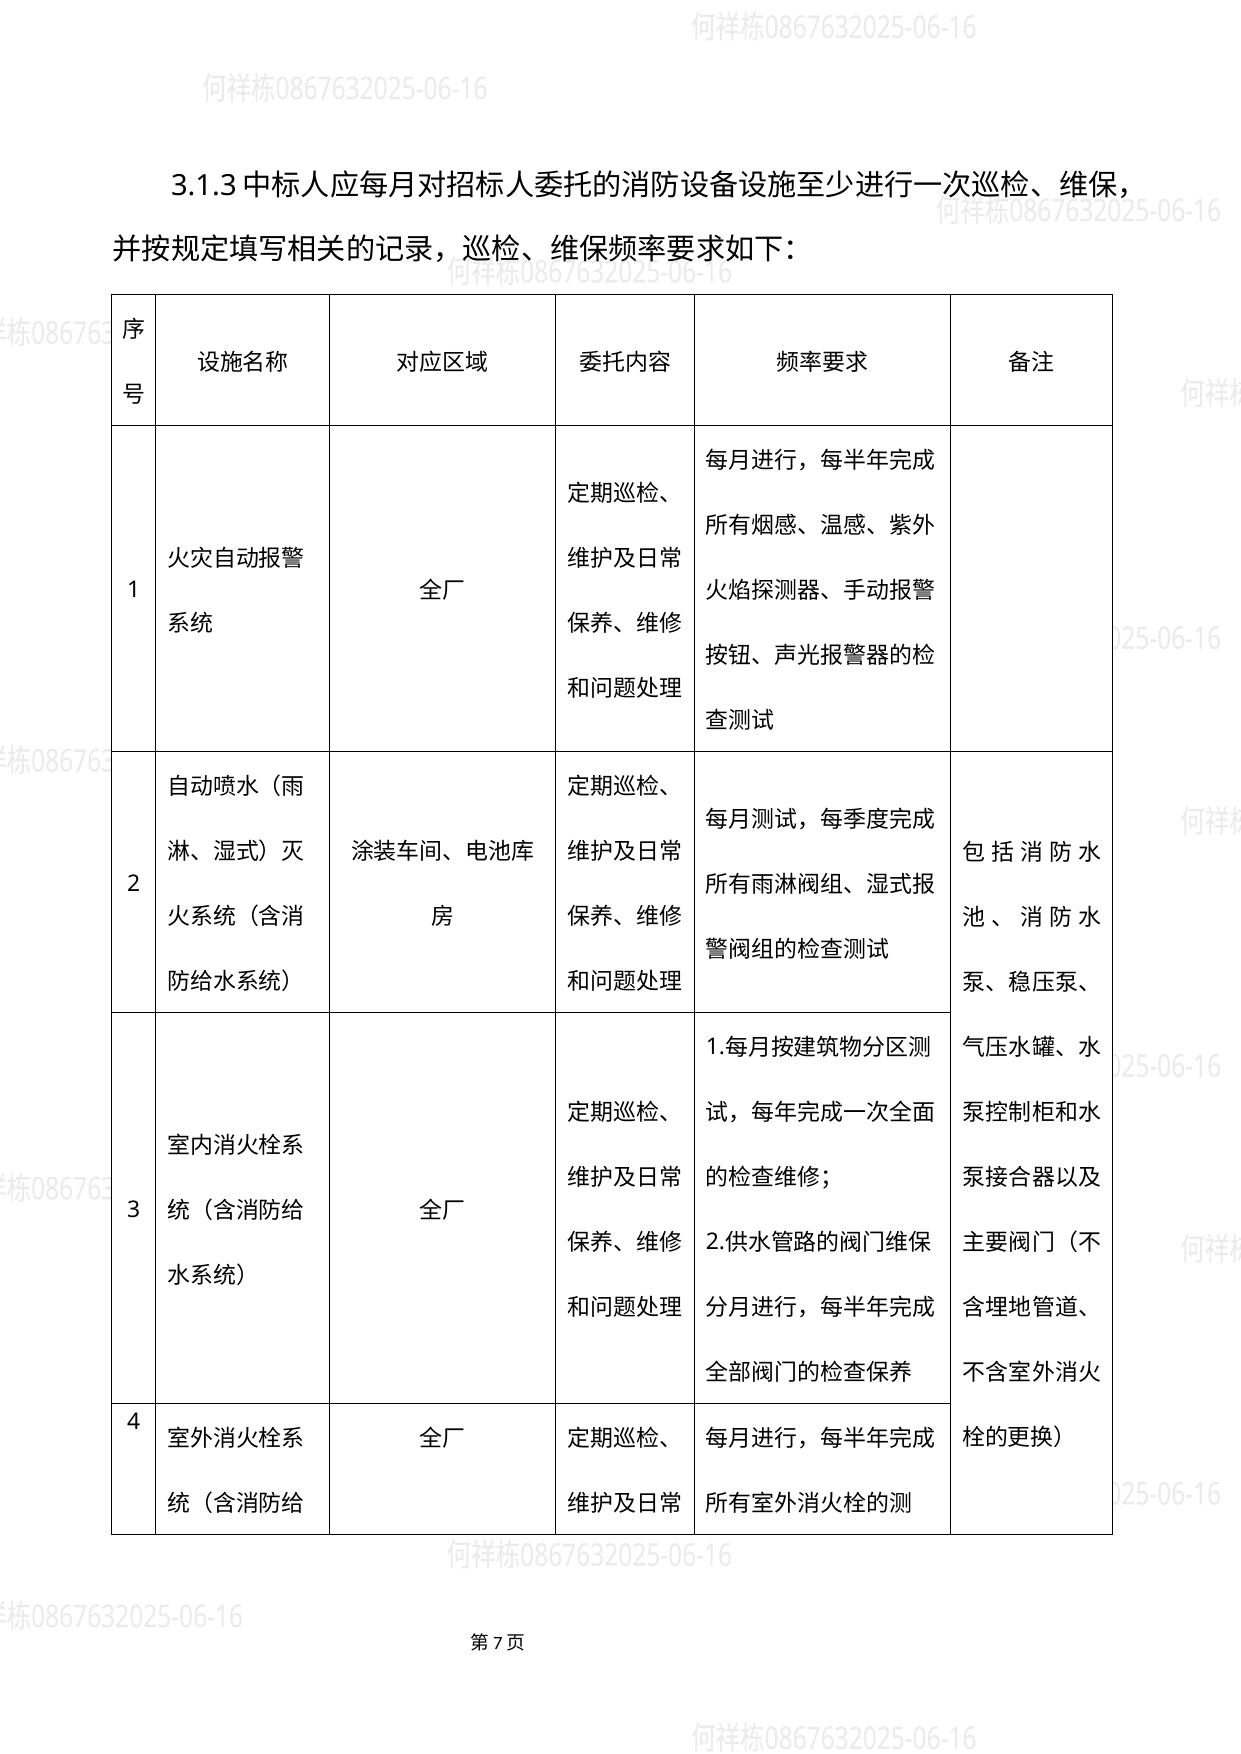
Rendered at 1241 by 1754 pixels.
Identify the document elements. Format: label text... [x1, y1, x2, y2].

table_cell 定期巡检、维护及日常保养、维修和问题处理 [556, 752, 694, 1012]
table_cell 全厂 [330, 1404, 555, 1534]
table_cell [556, 1404, 694, 1534]
table_cell [951, 426, 1112, 751]
table_cell 定期巡检、维护及日常保养、维修和问题处理 [556, 1013, 694, 1403]
table_cell 室外消火栓系统（含消防给水系统） [156, 1404, 329, 1534]
table_header 设施名称 [156, 295, 329, 425]
table_cell 室内消火栓系统（含消防给水系统） [156, 1013, 329, 1403]
table_header 委托内容 [556, 295, 694, 425]
table_cell 自动喷水（雨淋、湿式）灭火系统（含消防给水系统） [156, 752, 329, 1012]
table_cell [695, 1404, 950, 1534]
table_cell 全厂 [330, 426, 555, 751]
table_cell 包括消防水池、消防水泵、稳压泵、气压水罐、水泵控制柜和水泵接合器以及主要阀门（不含埋地管道、不含室外消火栓的更换） [951, 752, 1112, 1534]
table_cell 每月测试，每季度完成所有雨淋阀组、湿式报警阀组的检查测试 [695, 752, 950, 1012]
table_cell 4 [112, 1404, 155, 1534]
table_cell 火灾自动报警系统 [156, 426, 329, 751]
table_cell 涂装车间、电池库房 [330, 752, 555, 1012]
table_cell 全厂 [330, 1013, 555, 1403]
table_cell 定期巡检、维护及日常保养、维修和问题处理 [556, 426, 694, 751]
table_cell 2 [112, 752, 155, 1012]
table_cell 3 [112, 1013, 155, 1403]
table_cell 1 [112, 426, 155, 751]
table_cell 每月进行，每半年完成所有烟感、温感、紫外火焰探测器、手动报警按钮、声光报警器的检查测试 [695, 426, 950, 751]
table_header 对应区域 [330, 295, 555, 425]
text 3.1.3中标人应每月对招标人委托的消防设备设施至少进行一次巡检、维保，并按规定填写相关的记录，巡检、维保频率要求如下： [112, 162, 1128, 268]
table_header 备注 [951, 295, 1112, 425]
table_header 频率要求 [695, 295, 950, 425]
table_cell 1.每月按建筑物分区测试，每年完成一次全面的检查维修； 2.供水管路的阀门维保分月进行，每半年完成全部阀门的检查保养 [695, 1013, 950, 1403]
table_header 序号 [112, 295, 155, 425]
